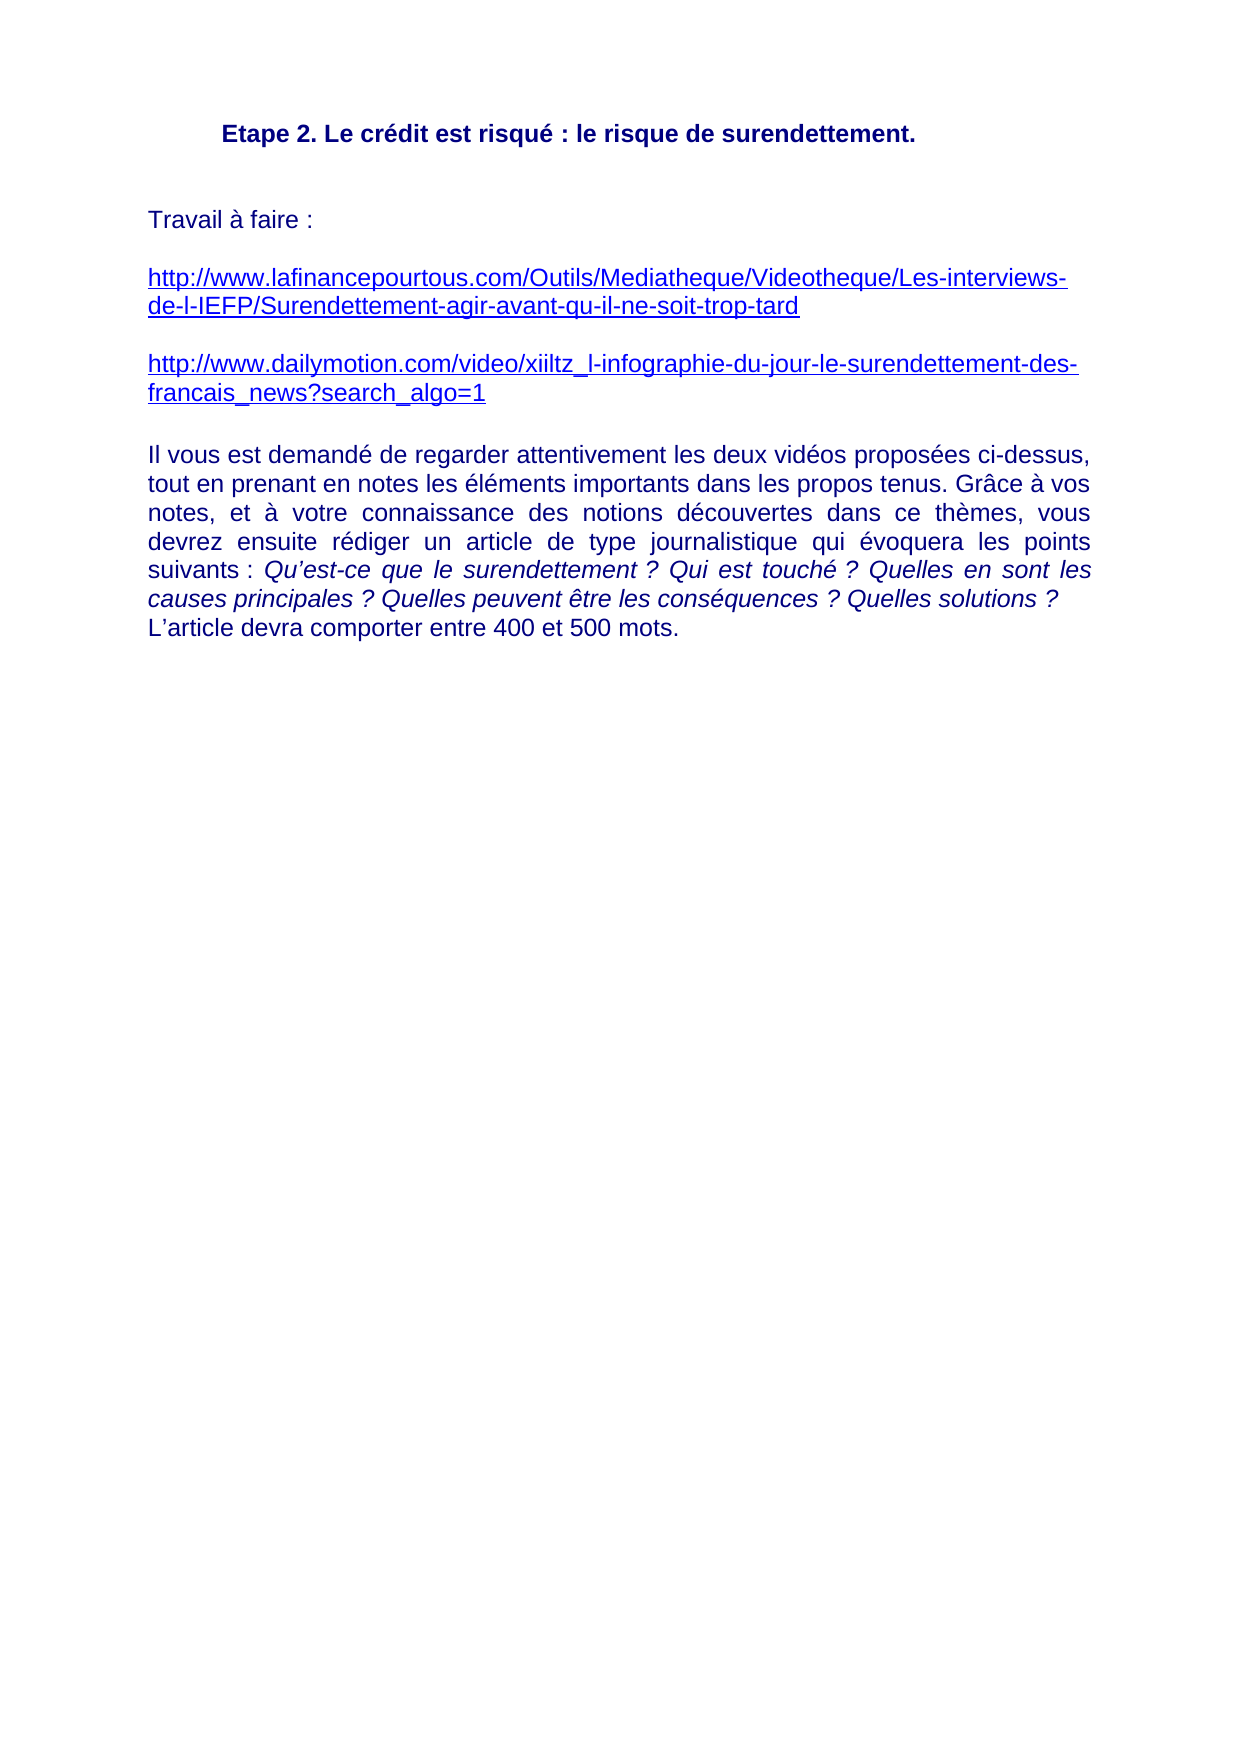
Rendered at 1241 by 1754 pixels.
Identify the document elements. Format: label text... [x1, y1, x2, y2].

text http://www.dailymotion.com/video/xiiltz_l-infographie-du-jour-le-surendettement-des-francais_news?search_algo=1 [148, 349, 1092, 406]
text Il vous est demandé de regarder attentivement les deux vidéos proposées ci-dessus, tout en prenant en notes les éléments importants dans les propos tenus. Grâce à vos notes, et à votre connaissance des notions découvertes dans ce thèmes, vous devrez ensuite rédiger un article de type journalistique qui évoquera les points suivants : Qu’est-ce que le surendettement ? Qui est touché ? Quelles en sont les causes principales ? Quelles peuvent être les conséquences ? Quelles solutions ? [148, 440, 1092, 613]
text http://www.lafinancepourtous.com/Outils/Mediatheque/Videotheque/Les-interviews-de-l-IEFP/Surendettement-agir-avant-qu-il-ne-soit-trop-tard [148, 262, 1092, 320]
text Travail à faire : [148, 205, 1092, 234]
text Etape 2. Le crédit est risqué : le risque de surendettement. [221, 119, 1092, 147]
text L’article devra comporter entre 400 et 500 mots. [148, 613, 1092, 642]
